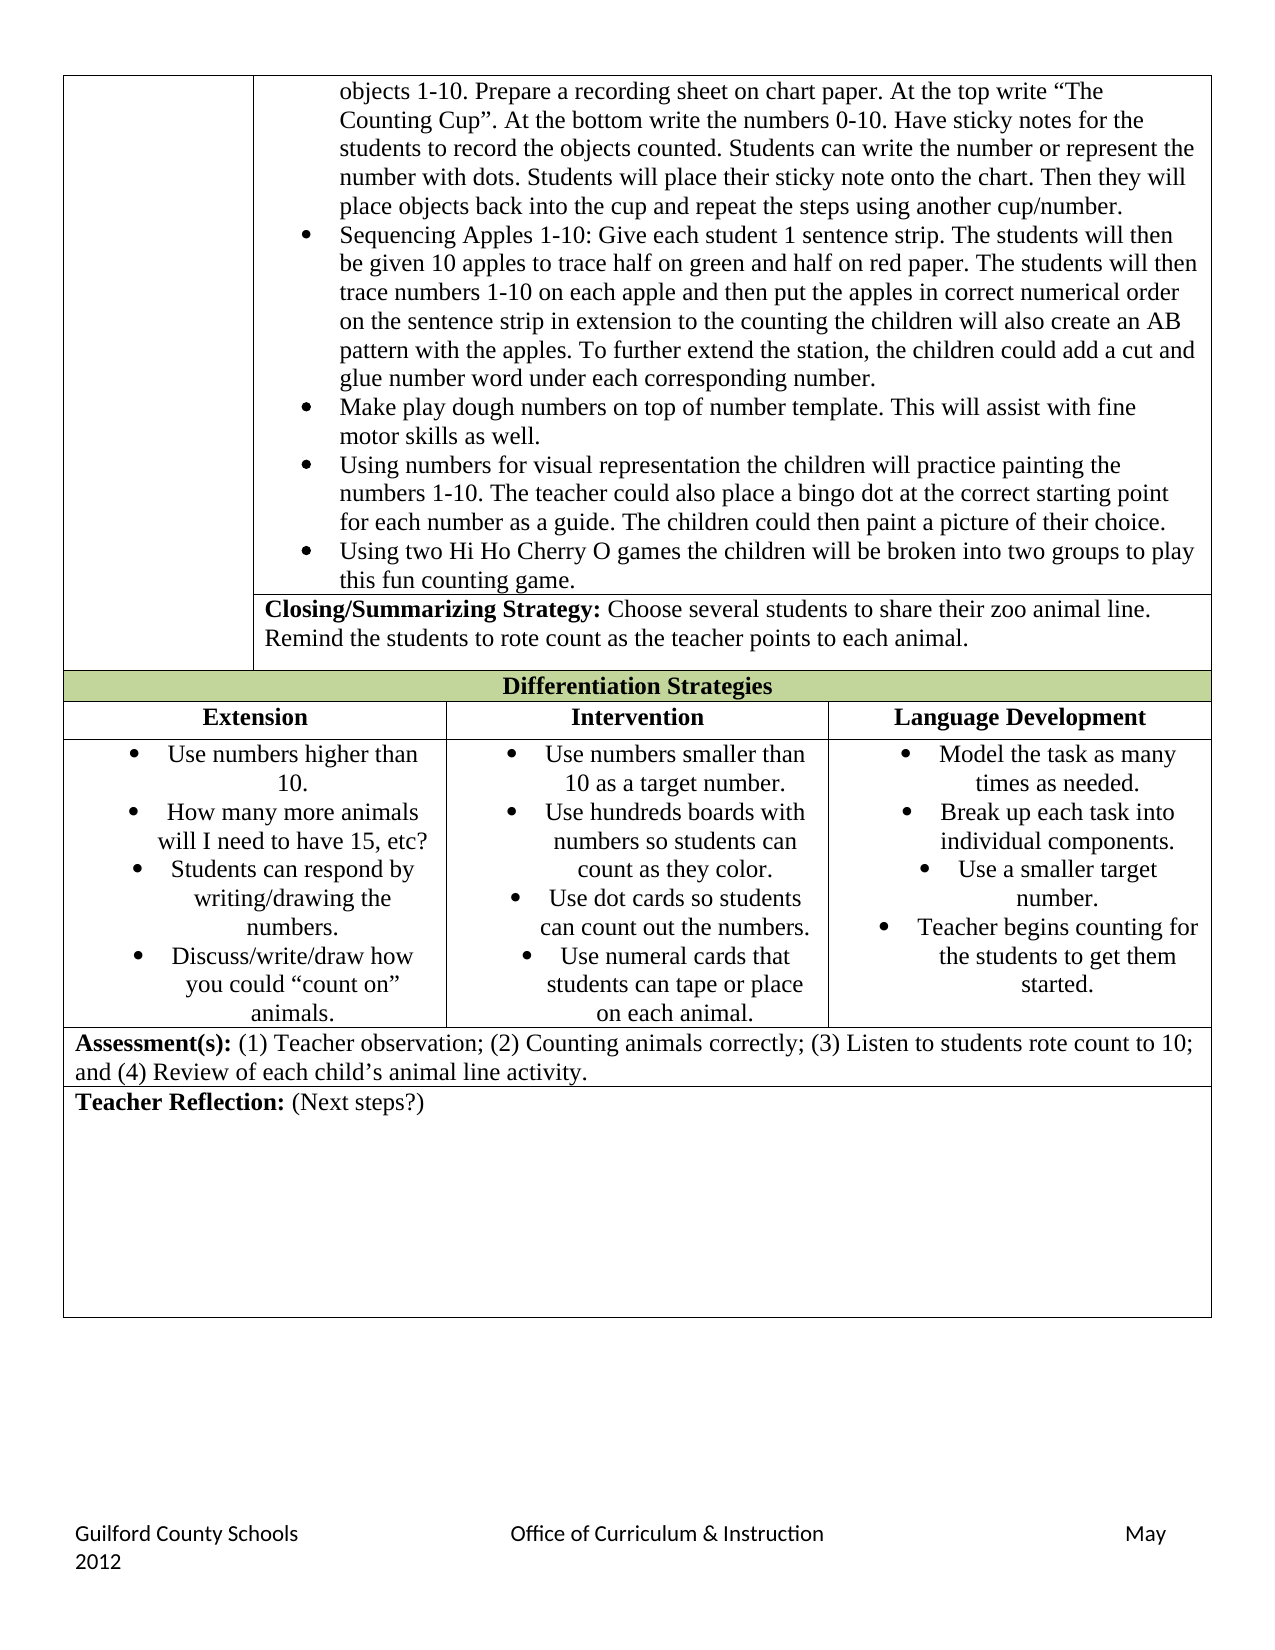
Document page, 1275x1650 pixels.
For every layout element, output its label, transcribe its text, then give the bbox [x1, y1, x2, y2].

table_cell Model the task as many times as needed. Break up each task into individual components. Use a smaller target number. Teacher begins counting for the students to get them started. [829, 740, 1211, 1027]
table_cell Intervention [447, 702, 828, 738]
table_cell Use numbers smaller than 10 as a target number. Use hundreds boards with numbers so students can count as they color. Use dot cards so students can count out the numbers. Use numeral cards that students can tape or place on each animal. [447, 740, 828, 1027]
table_cell Language Development [829, 702, 1211, 738]
table_cell Assessment(s): (1) Teacher observation; (2) Counting animals correctly; (3) Listen to students rote count to 10; and (4) Review of each child’s animal line activity. [64, 1028, 1211, 1086]
table_cell Extension [64, 702, 446, 738]
table_cell Use numbers higher than 10. How many more animals will I need to have 15, etc? Students can respond by writing/drawing the numbers. Discuss/write/draw how you could “count on” animals. [64, 740, 446, 1027]
table_cell Teacher Reflection: (Next steps?) [64, 1087, 1211, 1317]
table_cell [254, 76, 1211, 593]
table_cell Closing/Summarizing Strategy: Choose several students to share their zoo animal line. Remind the students to rote count as the teacher points to each animal. [254, 595, 1211, 670]
table_cell Differentiation Strategies [64, 671, 1211, 701]
